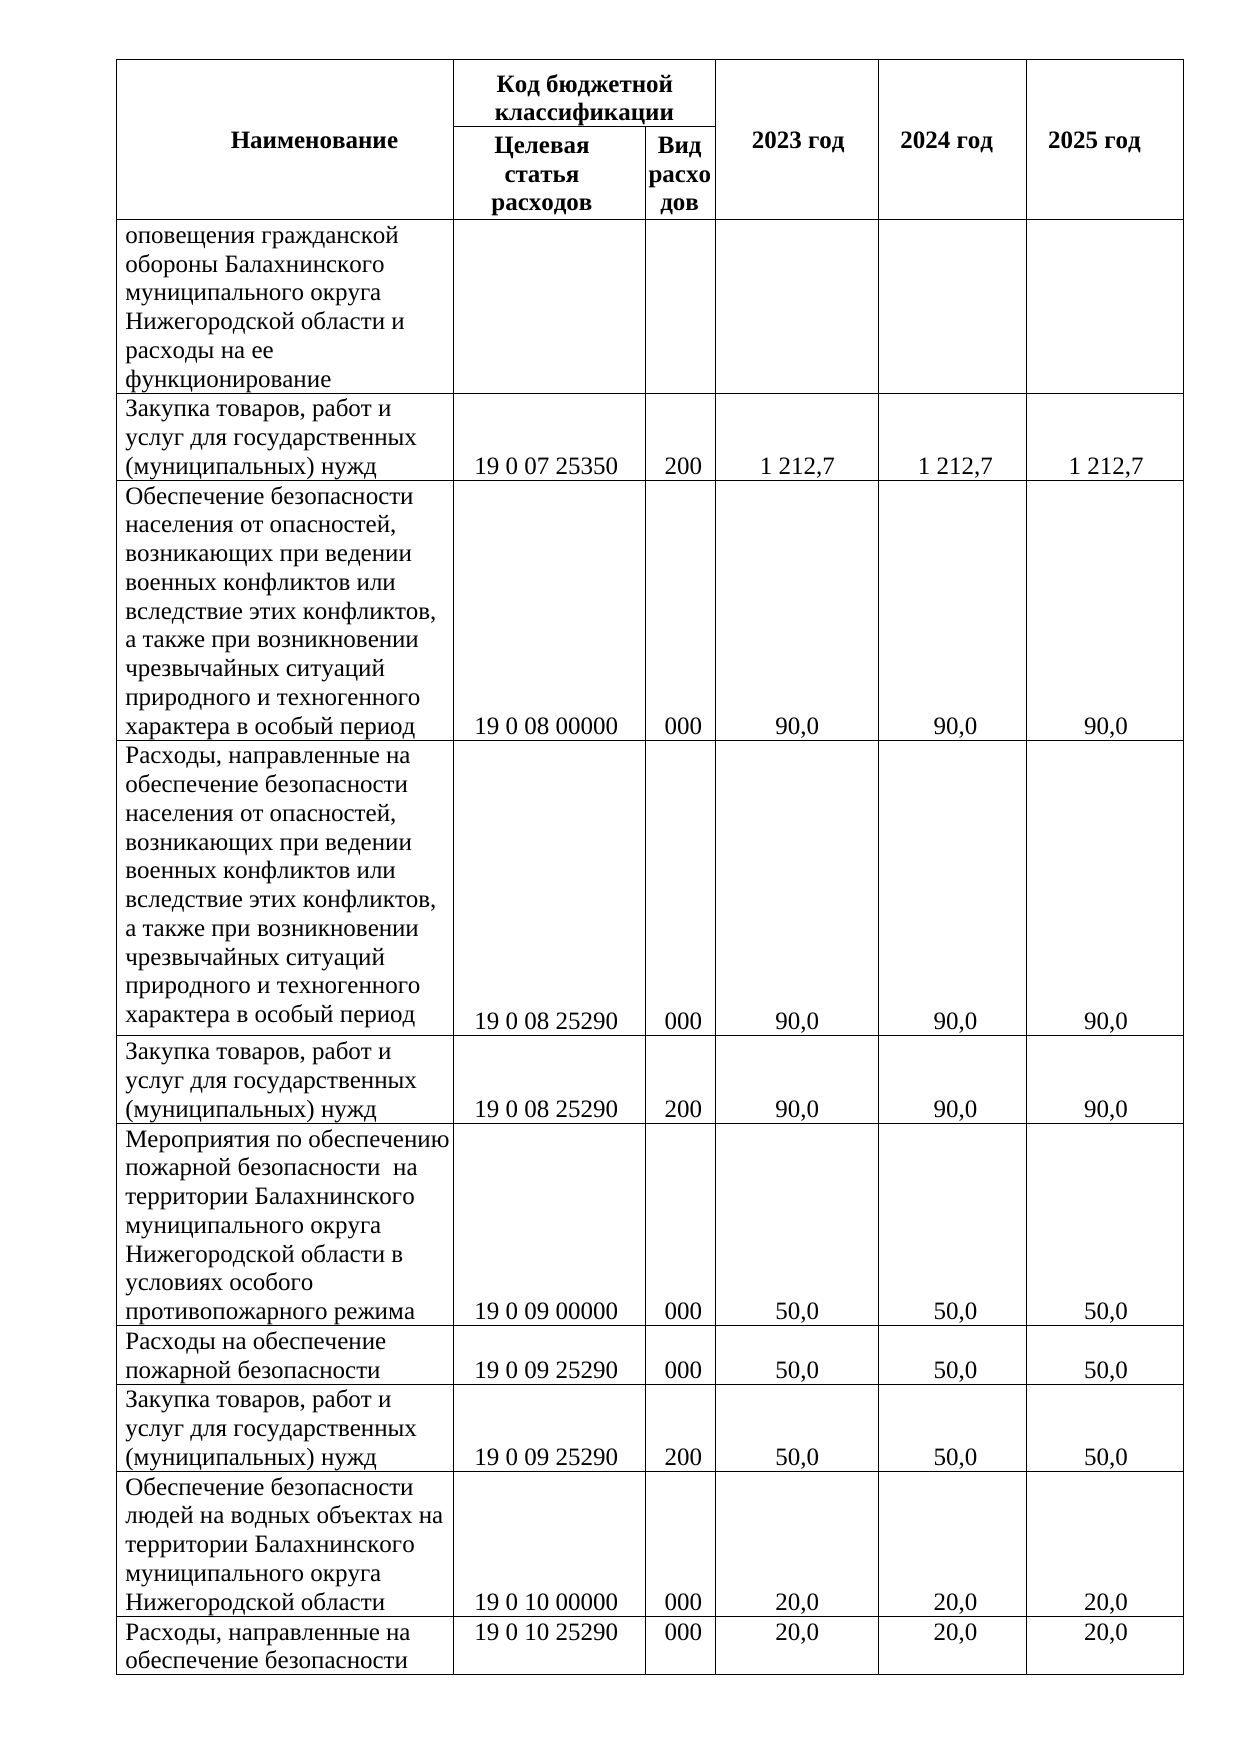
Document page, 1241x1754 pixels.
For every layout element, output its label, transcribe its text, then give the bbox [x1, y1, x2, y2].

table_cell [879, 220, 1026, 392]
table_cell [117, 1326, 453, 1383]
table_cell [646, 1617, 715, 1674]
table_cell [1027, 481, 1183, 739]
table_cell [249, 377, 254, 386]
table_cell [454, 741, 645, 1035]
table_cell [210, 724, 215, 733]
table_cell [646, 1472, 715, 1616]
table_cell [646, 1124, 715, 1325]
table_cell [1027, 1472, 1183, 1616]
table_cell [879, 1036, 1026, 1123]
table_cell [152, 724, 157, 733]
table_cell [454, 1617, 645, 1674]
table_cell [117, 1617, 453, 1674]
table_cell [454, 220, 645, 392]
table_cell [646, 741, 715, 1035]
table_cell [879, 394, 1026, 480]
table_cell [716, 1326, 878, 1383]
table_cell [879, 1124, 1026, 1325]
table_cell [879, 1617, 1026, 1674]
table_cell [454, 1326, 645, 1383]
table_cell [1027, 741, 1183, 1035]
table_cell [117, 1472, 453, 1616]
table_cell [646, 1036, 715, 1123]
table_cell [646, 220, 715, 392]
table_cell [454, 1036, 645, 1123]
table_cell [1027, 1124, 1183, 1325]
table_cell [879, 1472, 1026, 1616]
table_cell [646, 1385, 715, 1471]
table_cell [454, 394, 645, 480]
table_header 2024 год [879, 60, 1026, 219]
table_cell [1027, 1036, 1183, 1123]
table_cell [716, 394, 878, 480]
table_header 2025 год [1027, 60, 1183, 219]
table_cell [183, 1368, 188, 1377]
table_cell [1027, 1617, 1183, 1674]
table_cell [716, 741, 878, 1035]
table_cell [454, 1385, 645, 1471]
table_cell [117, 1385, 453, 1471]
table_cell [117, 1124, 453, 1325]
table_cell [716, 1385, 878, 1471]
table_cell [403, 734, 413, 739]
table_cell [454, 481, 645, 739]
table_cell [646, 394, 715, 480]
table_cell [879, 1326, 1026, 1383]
table_cell Вид расходов [646, 127, 715, 219]
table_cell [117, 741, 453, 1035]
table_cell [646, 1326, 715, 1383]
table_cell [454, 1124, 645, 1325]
table_cell Целевая статья расходов [454, 127, 645, 219]
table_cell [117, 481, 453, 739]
table_header 2023 год [716, 60, 878, 219]
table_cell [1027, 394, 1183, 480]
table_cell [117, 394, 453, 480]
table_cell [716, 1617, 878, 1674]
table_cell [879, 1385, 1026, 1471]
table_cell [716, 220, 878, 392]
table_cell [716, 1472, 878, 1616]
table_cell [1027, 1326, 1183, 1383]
table_header Код бюджетной классификации [454, 60, 715, 126]
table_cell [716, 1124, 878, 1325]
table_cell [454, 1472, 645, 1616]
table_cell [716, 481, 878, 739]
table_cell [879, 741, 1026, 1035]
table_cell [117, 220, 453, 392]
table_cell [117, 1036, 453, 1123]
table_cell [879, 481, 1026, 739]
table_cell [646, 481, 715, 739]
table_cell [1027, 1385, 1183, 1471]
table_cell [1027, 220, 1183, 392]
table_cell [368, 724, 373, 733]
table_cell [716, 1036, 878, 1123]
table_header Наименование [117, 60, 453, 219]
